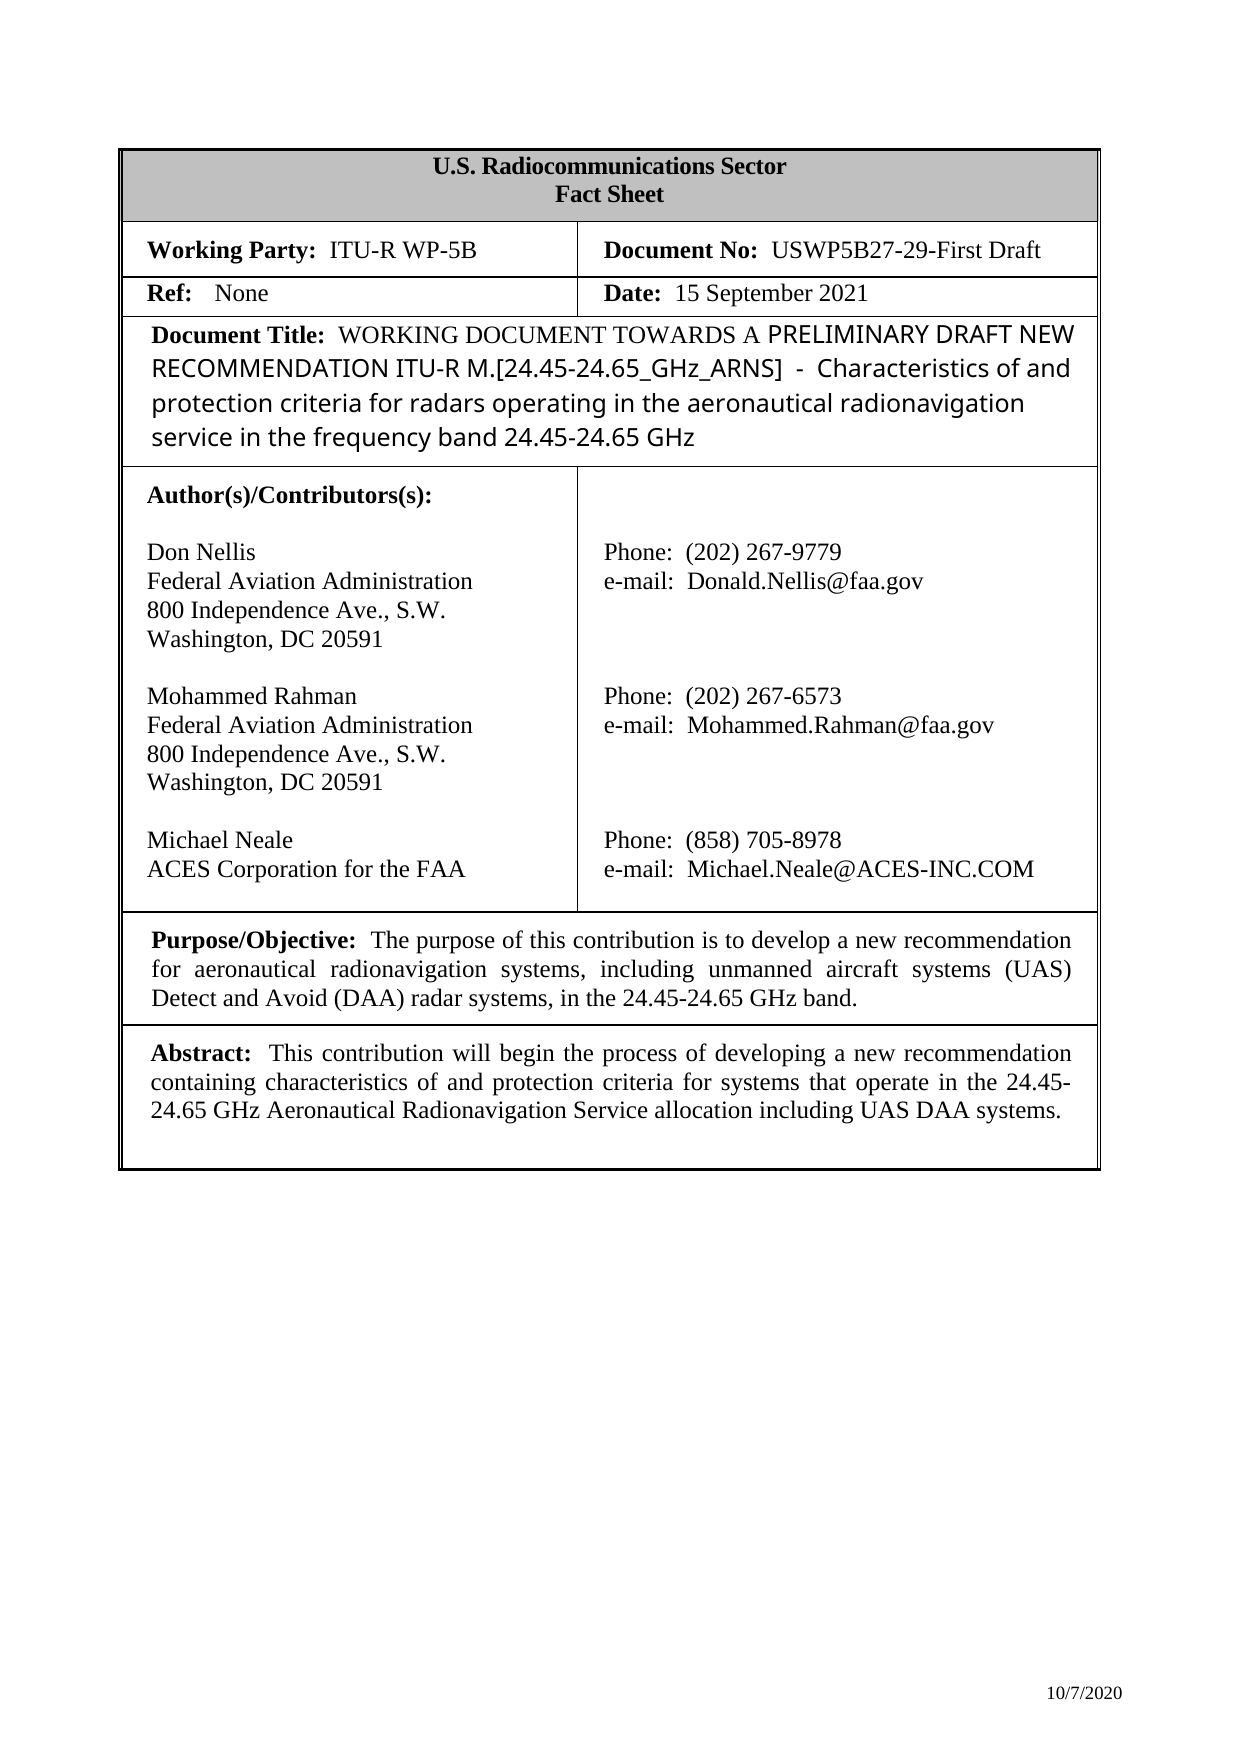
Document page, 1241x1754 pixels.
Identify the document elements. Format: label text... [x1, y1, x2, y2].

table_cell Date: 15 September 2021 [578, 278, 1097, 316]
table_cell Working Party: ITU-R WP-5B [123, 222, 577, 276]
table_cell Phone: (202) 267-9779 e-mail: Donald.Nellis@faa.gov Phone: (202) 267-6573 e-mail: Mohammed.Rahman@faa.gov Phone: (858) 705-8978 e-mail: Michael.Neale@ACES-INC.COM [578, 467, 1097, 911]
table_cell Document Title: WORKING DOCUMENT TOWARDS A PRELIMINARY DRAFT NEW RECOMMENDATION ITU-R M.[24.45-24.65_GHz_ARNS] - Characteristics of and protection criteria for radars operating in the aeronautical radionavigation service in the frequency band 24.45-24.65 GHz [123, 317, 1097, 466]
table_header U.S. Radiocommunications Sector Fact Sheet [123, 151, 1097, 221]
table_cell Abstract: This contribution will begin the process of developing a new recommendation containing characteristics of and protection criteria for systems that operate in the 24.45-24.65 GHz Aeronautical Radionavigation Service allocation including UAS DAA systems. [123, 1026, 1097, 1168]
table_cell Document No: USWP5B27-29-First Draft [578, 222, 1097, 276]
table_cell Author(s)/Contributors(s): Don Nellis Federal Aviation Administration 800 Independence Ave., S.W. Washington, DC 20591 Mohammed Rahman Federal Aviation Administration 800 Independence Ave., S.W. Washington, DC 20591 Michael Neale ACES Corporation for the FAA [123, 467, 577, 911]
table_cell Purpose/Objective: The purpose of this contribution is to develop a new recommendation for aeronautical radionavigation systems, including unmanned aircraft systems (UAS) Detect and Avoid (DAA) radar systems, in the 24.45-24.65 GHz band. [123, 913, 1097, 1024]
table_cell Ref: None [123, 278, 577, 316]
